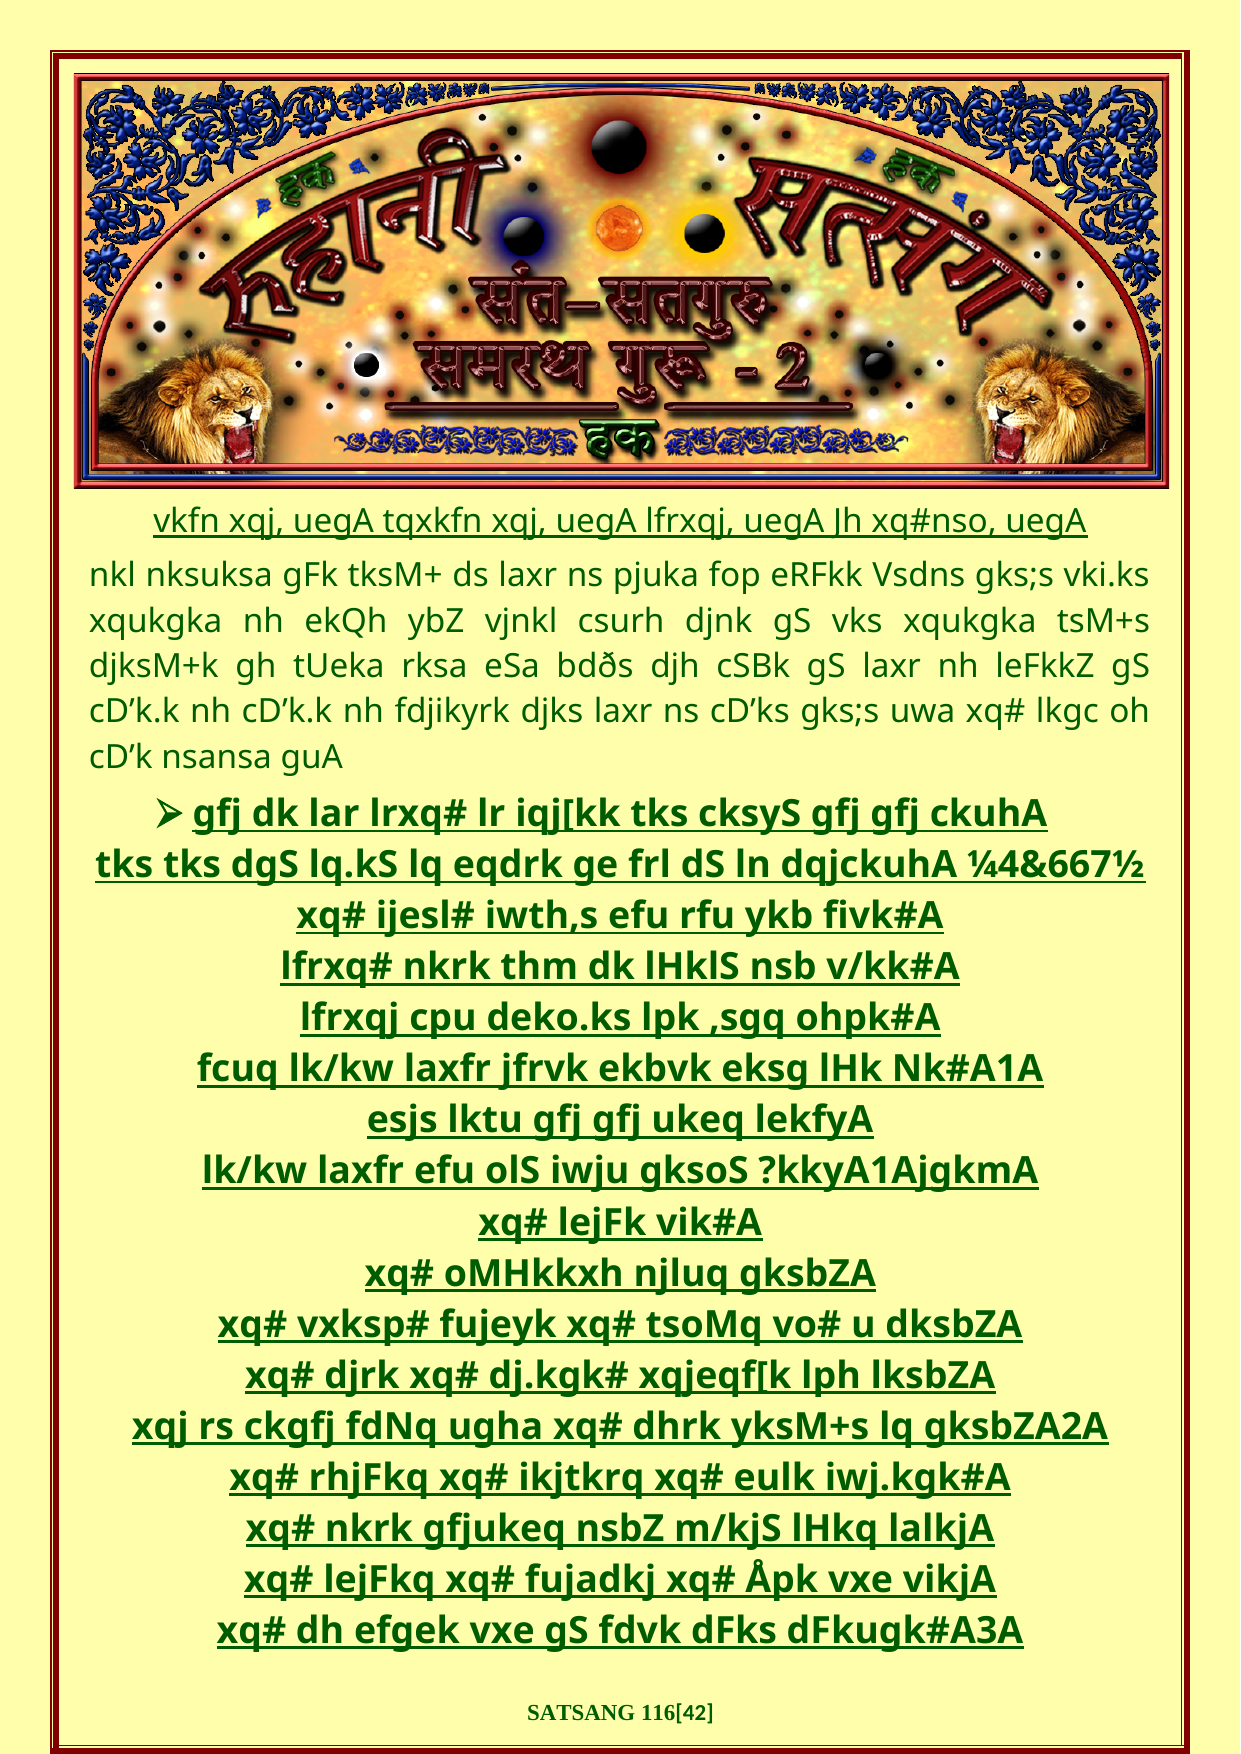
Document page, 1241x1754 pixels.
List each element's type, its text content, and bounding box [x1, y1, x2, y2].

text xq# lejFkq xq# fujadkj xq# Åpk vxe vikjA [89, 1552, 1152, 1603]
text nkl nksuksa gFk tksM+ ds laxr ns pjuka fop eRFkk Vsdns gks;s vki.ks xqukgka nh ekQh ybZ vjnkl csurh djnk gS vks xqukgka tsM+s djksM+k gh tUeka rksa eSa bdðs djh cSBk gS laxr nh leFkkZ gS cD’k.k nh cD’k.k nh fdjikyrk djks laxr ns cD’ks gks;s uwa xq# lkgc oh cD’k nsansa guA [89, 551, 1152, 778]
text vkfn xqj, uegA tqxkfn xqj, uegA lfrxqj, uegA Jh xq#nso, uegA [89, 497, 1152, 543]
text xq# nkrk gfjukeq nsbZ m/kjS lHkq lalkjA [89, 1501, 1152, 1552]
text lfrxqj cpu deko.ks lpk ,sgq ohpk#A [89, 991, 1152, 1042]
text lk/kw laxfr efu olS iwju gksoS ?kkyA1AjgkmA [89, 1144, 1152, 1195]
text xqj rs ckgfj fdNq ugha xq# dhrk yksM+s lq gksbZA2A [89, 1399, 1152, 1450]
text xq# rhjFkq xq# ikjtkrq xq# eulk iwj.kgk#A [89, 1450, 1152, 1501]
text xq# ijesl# iwth,s efu rfu ykb fivk#A [89, 888, 1152, 939]
text tks tks dgS lq.kS lq eqdrk ge frl dS ln dqjckuhA ¼4&667½ [89, 837, 1152, 888]
picture [73, 73, 1170, 489]
text xq# oMHkkxh njluq gksbZA [89, 1246, 1152, 1297]
text xq# vxksp# fujeyk xq# tsoMq vo# u dksbZA [89, 1297, 1152, 1348]
text fcuq lk/kw laxfr jfrvk ekbvk eksg lHk Nk#A1A [89, 1042, 1152, 1093]
text lfrxq# nkrk thm dk lHklS nsb v/kk#A [89, 939, 1152, 991]
text xq# dh efgek vxe gS fdvk dFks dFkugk#A3A [89, 1603, 1152, 1654]
text esjs lktu gfj gfj ukeq lekfyA [89, 1093, 1152, 1144]
list gfj dk lar lrxq# lr iqj[kk tks cksyS gfj gfj ckuhA [59, 786, 1152, 837]
text xq# djrk xq# dj.kgk# xqjeqf[k lph lksbZA [89, 1348, 1152, 1399]
text xq# lejFk vik#A [89, 1195, 1152, 1246]
